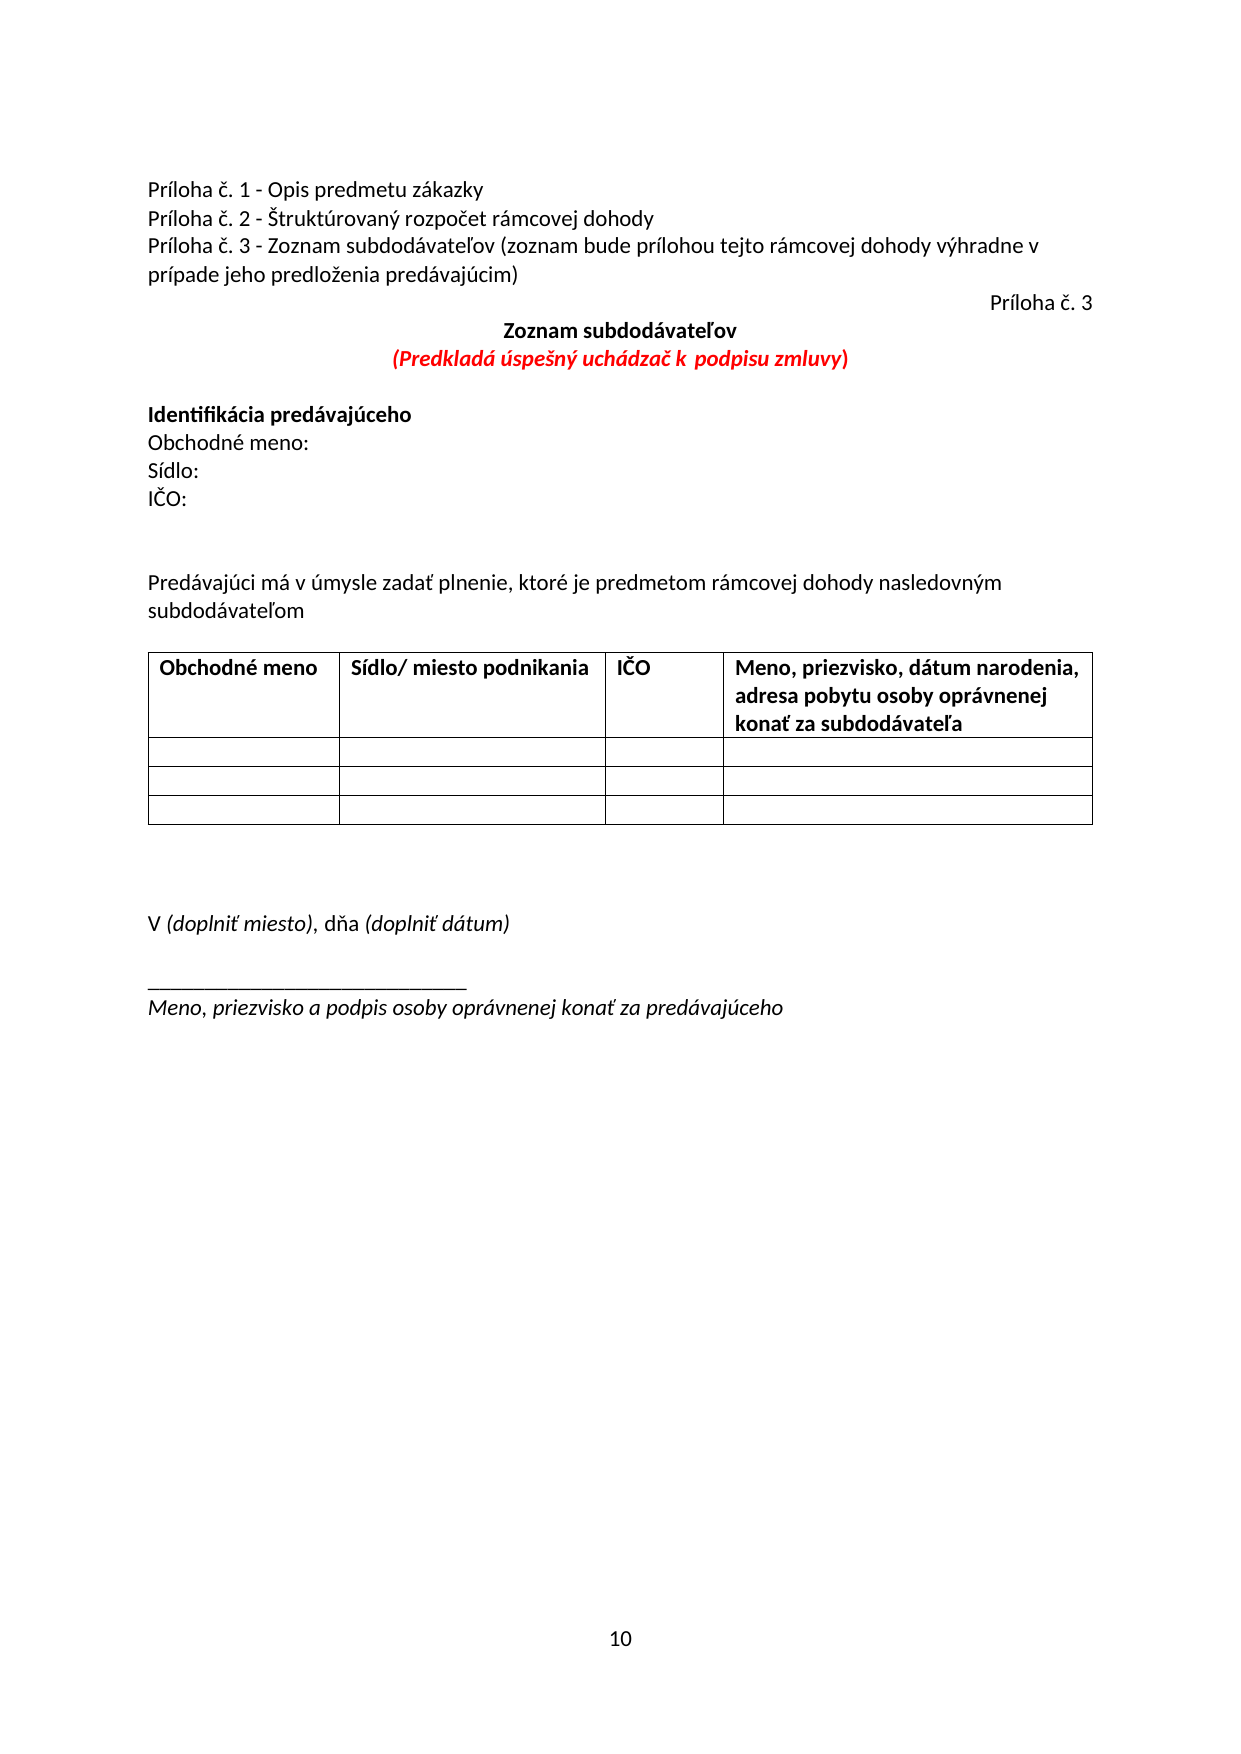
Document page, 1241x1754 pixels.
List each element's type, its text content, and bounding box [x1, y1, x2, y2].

table_cell [149, 767, 339, 795]
text (Predkladá úspešný uchádzač k podpisu zmluvy) [148, 344, 1093, 372]
table_cell [340, 767, 605, 795]
text V (doplniť miesto), dňa (doplniť dátum) [148, 909, 1093, 937]
text Identifikácia predávajúceho [148, 400, 1093, 428]
table_cell [724, 796, 1092, 824]
table_cell [340, 796, 605, 824]
table_header Sídlo/ miesto podnikania [340, 653, 605, 737]
text Príloha č. 2 - Štruktúrovaný rozpočet rámcovej dohody [148, 204, 1093, 232]
text Obchodné meno: [148, 428, 1093, 456]
text IČO: [148, 484, 1093, 512]
text Zoznam subdodávateľov [148, 316, 1093, 344]
text Meno, priezvisko a podpis osoby oprávnenej konať za predávajúceho [148, 993, 1093, 1021]
table_cell [340, 738, 605, 766]
table_cell [606, 796, 723, 824]
table_cell [606, 738, 723, 766]
table_header IČO [606, 653, 723, 737]
text Príloha č. 3 - Zoznam subdodávateľov (zoznam bude prílohou tejto rámcovej dohody výhradne v prípade jeho predloženia predávajúcim) [148, 232, 1093, 288]
text Predávajúci má v úmysle zadať plnenie, ktoré je predmetom rámcovej dohody nasledovným subdodávateľom [148, 568, 1093, 624]
table_cell [149, 738, 339, 766]
table_header Meno, priezvisko, dátum narodenia, adresa pobytu osoby oprávnenej konať za subdodávateľa [724, 653, 1092, 737]
table_cell [724, 738, 1092, 766]
text Príloha č. 1 - Opis predmetu zákazky [148, 176, 1093, 204]
text Sídlo: [148, 456, 1093, 484]
table_cell [149, 796, 339, 824]
table_cell [606, 767, 723, 795]
text Príloha č. 3 [148, 288, 1093, 316]
text ____________________________ [148, 965, 1093, 993]
table_header Obchodné meno [149, 653, 339, 737]
table_cell [724, 767, 1092, 795]
